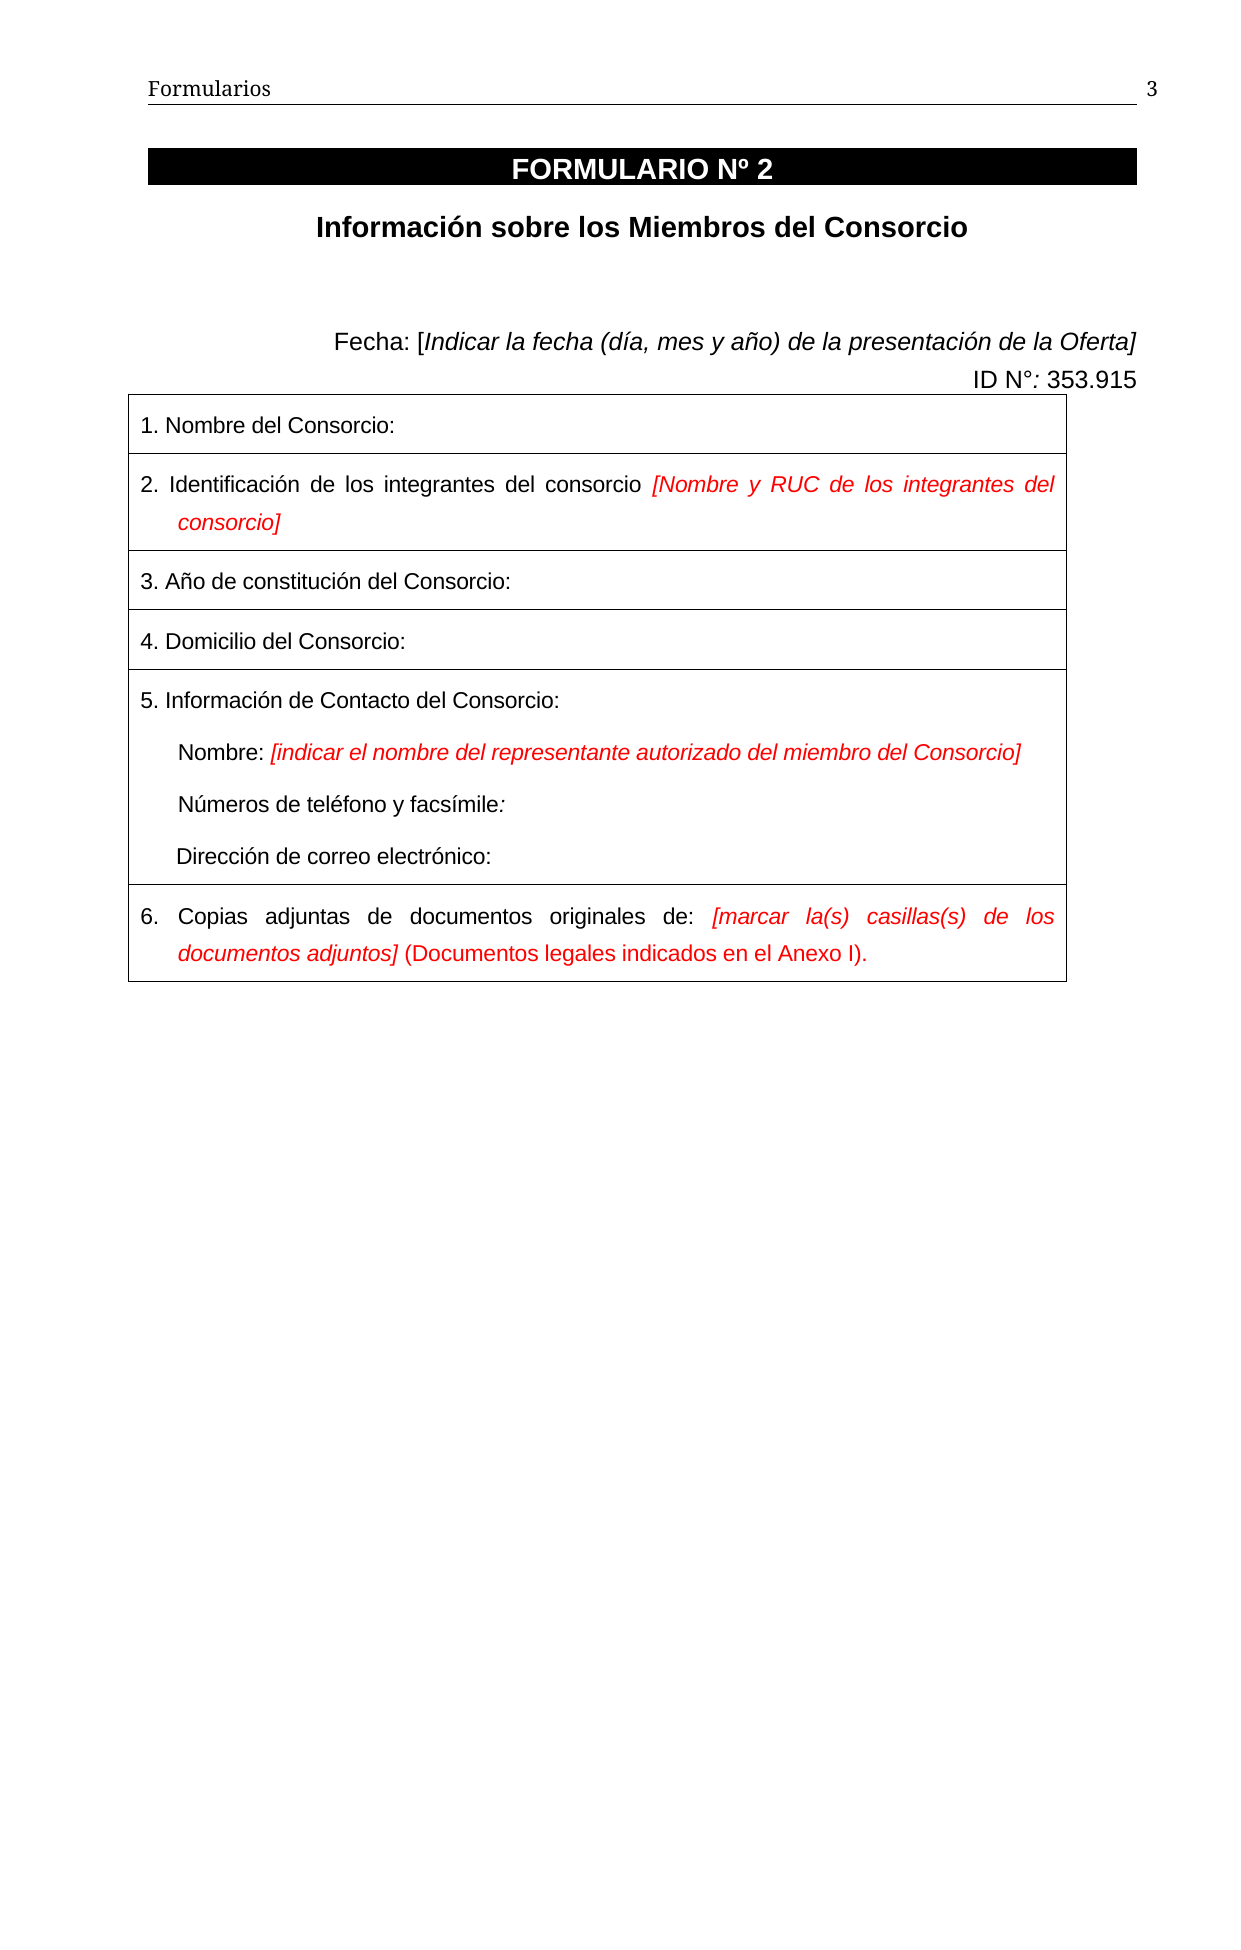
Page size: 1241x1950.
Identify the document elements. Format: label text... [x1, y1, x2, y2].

table_cell 6. Copias adjuntas de documentos originales de: [marcar la(s) casillas(s) de los documentos adjuntos] (Documentos legales indicados en el Anexo I). [129, 885, 1066, 981]
subtitle Información sobre los Miembros del Consorcio [148, 206, 1137, 243]
text ID N°: 353.915 [148, 356, 1137, 393]
table_cell 4. Domicilio del Consorcio: [129, 610, 1066, 668]
table_cell 2. Identificación de los integrantes del consorcio [Nombre y RUC de los integrantes del consorcio] [129, 454, 1066, 550]
table_header 1. Nombre del Consorcio: [129, 395, 1066, 453]
table_cell 5. Información de Contacto del Consorcio: Nombre: [indicar el nombre del representante autorizado del miembro del Consorcio] Números de teléfono y facsímile: Dirección de correo electrónico: [129, 670, 1066, 884]
text Fecha: [Indicar la fecha (día, mes y año) de la presentación de la Oferta] [148, 318, 1137, 356]
table_cell 3. Año de constitución del Consorcio: [129, 551, 1066, 609]
subtitle FORMULARIO Nº 2 [148, 148, 1137, 185]
